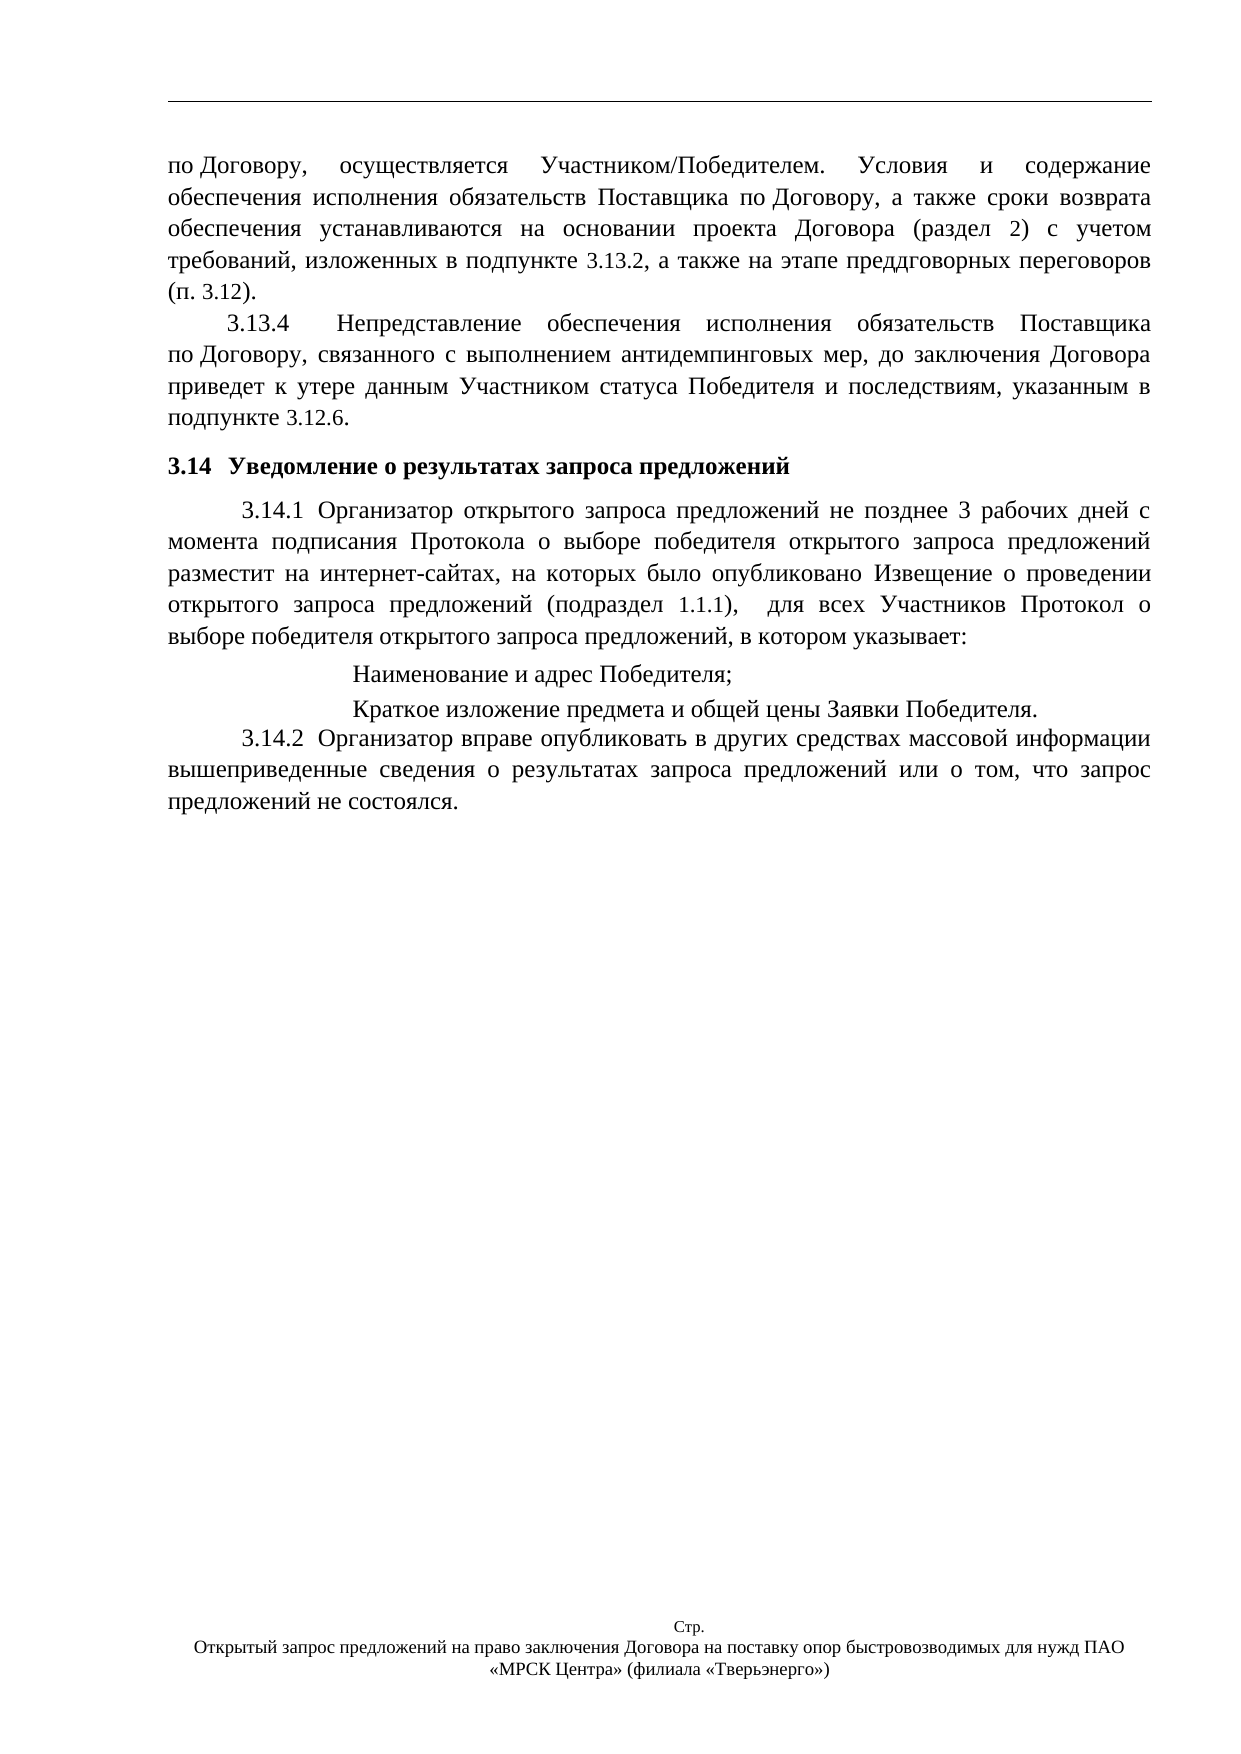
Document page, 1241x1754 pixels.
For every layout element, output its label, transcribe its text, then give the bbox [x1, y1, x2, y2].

text 3.14.1 Организатор открытого запроса предложений не позднее 3 рабочих дней с момента подписания Протокола о выборе победителя открытого запроса предложений разместит на интернет-сайтах, на которых было опубликовано Извещение о проведении открытого запроса предложений (подраздел 1.1.1), для всех Участников Протокол о выборе победителя открытого запроса предложений, в котором указывает: [168, 495, 1152, 650]
list Непредставление обеспечения исполнения обязательств Поставщика по Договору, связанного с выполнением антидемпинговых мер, до заключения Договора приведет к утере данным Участником статуса Победителя и последствиям, указанным в подпункте 3.12.6. [168, 308, 1152, 431]
list Наименование и адрес Победителя; [352, 659, 1166, 688]
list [168, 150, 1152, 305]
text 3.14.2 Организатор вправе опубликовать в других средствах массовой информации вышеприведенные сведения о результатах запроса предложений или о том, что запрос предложений не состоялся. [168, 723, 1152, 814]
list Краткое изложение предмета и общей цены Заявки Победителя. [352, 694, 1166, 723]
subtitle Уведомление о результатах запроса предложений [168, 451, 1152, 479]
